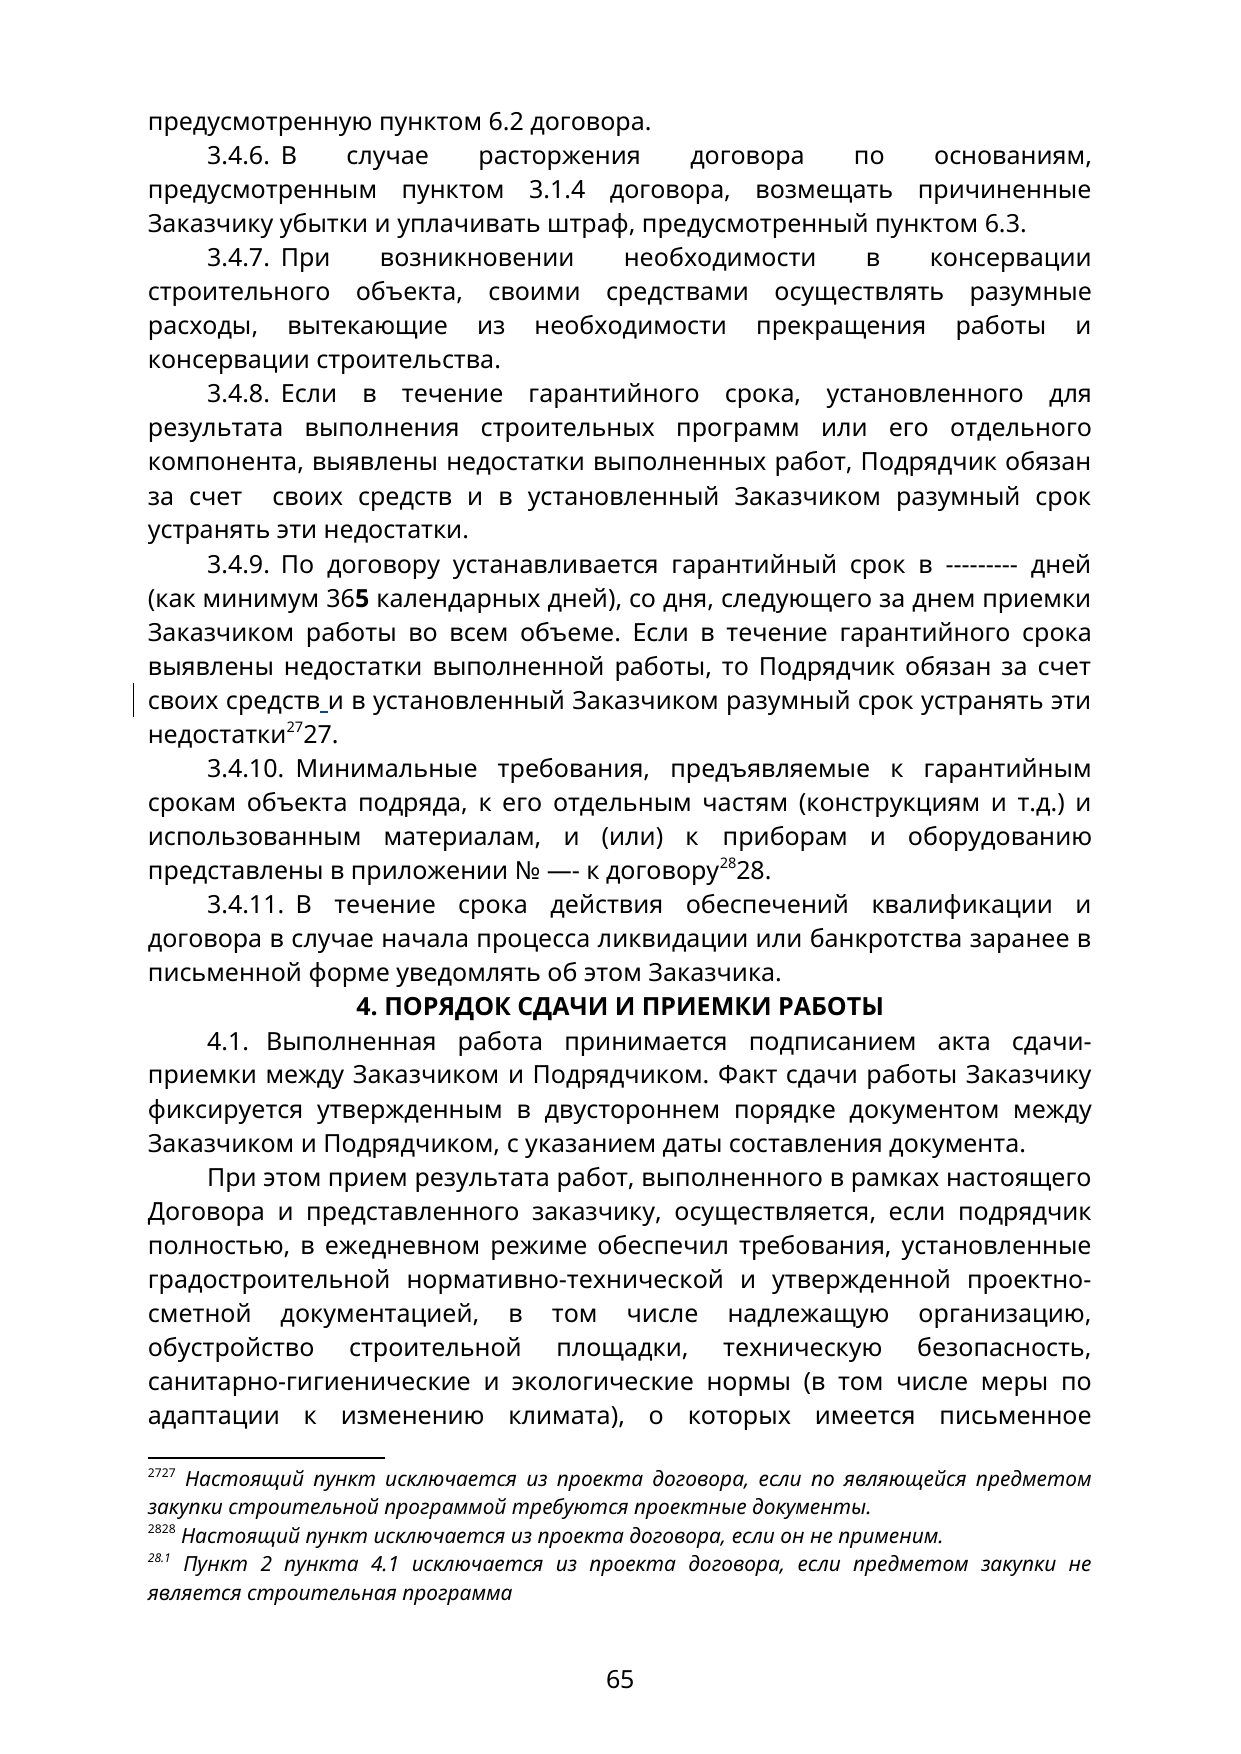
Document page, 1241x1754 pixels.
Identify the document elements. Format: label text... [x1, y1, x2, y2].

text 4.1. Выполненная работа принимается подписанием акта сдачи-приемки между Заказчиком и Подрядчиком. Факт сдачи работы Заказчику фиксируется утвержденным в двустороннем порядке документом между Заказчиком и Подрядчиком, с указанием даты составления документа. [148, 1023, 1092, 1159]
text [148, 103, 1092, 137]
text 3.4.10. Минимальные требования, предъявляемые к гарантийным срокам объекта подряда, к его отдельным частям (конструкциям и т.д.) и использованным материалам, и (или) к приборам и оборудованию представлены в приложении № —- к договору28. [148, 751, 1092, 887]
text 3.4.9. По договору устанавливается гарантийный срок в --------- дней (как минимум 365 календарных дней), со дня, следующего за днем приемки Заказчиком работы во всем объеме. Если в течение гарантийного срока выявлены недостатки выполненной работы, то Подрядчик обязан за счет своих средстви в установленный Заказчиком разумный срок устранять эти недостатки27. [148, 546, 1092, 751]
text 3.4.7. При возникновении необходимости в консервации строительного объекта, своими средствами осуществлять разумные расходы, вытекающие из необходимости прекращения работы и консервации строительства. [148, 240, 1092, 376]
text 3.4.6. В случае расторжения договора по основаниям, предусмотренным пунктом 3.1.4 договора, возмещать причиненные Заказчику убытки и уплачивать штраф, предусмотренный пунктом 6.3. [148, 137, 1092, 240]
text 4. ПОРЯДОК СДАЧИ И ПРИЕМКИ РАБОТЫ [148, 989, 1092, 1023]
text 3.4.8. Если в течение гарантийного срока, установленного для результата выполнения строительных программ или его отдельного компонента, выявлены недостатки выполненных работ, Подрядчик обязан за счет своих средств и в установленный Заказчиком разумный срок устранять эти недостатки. [148, 376, 1092, 546]
text 3.4.11. В течение срока действия обеспечений квалификации и договора в случае начала процесса ликвидации или банкротства заранее в письменной форме уведомлять об этом Заказчика. [148, 887, 1092, 989]
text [148, 1159, 1092, 1432]
